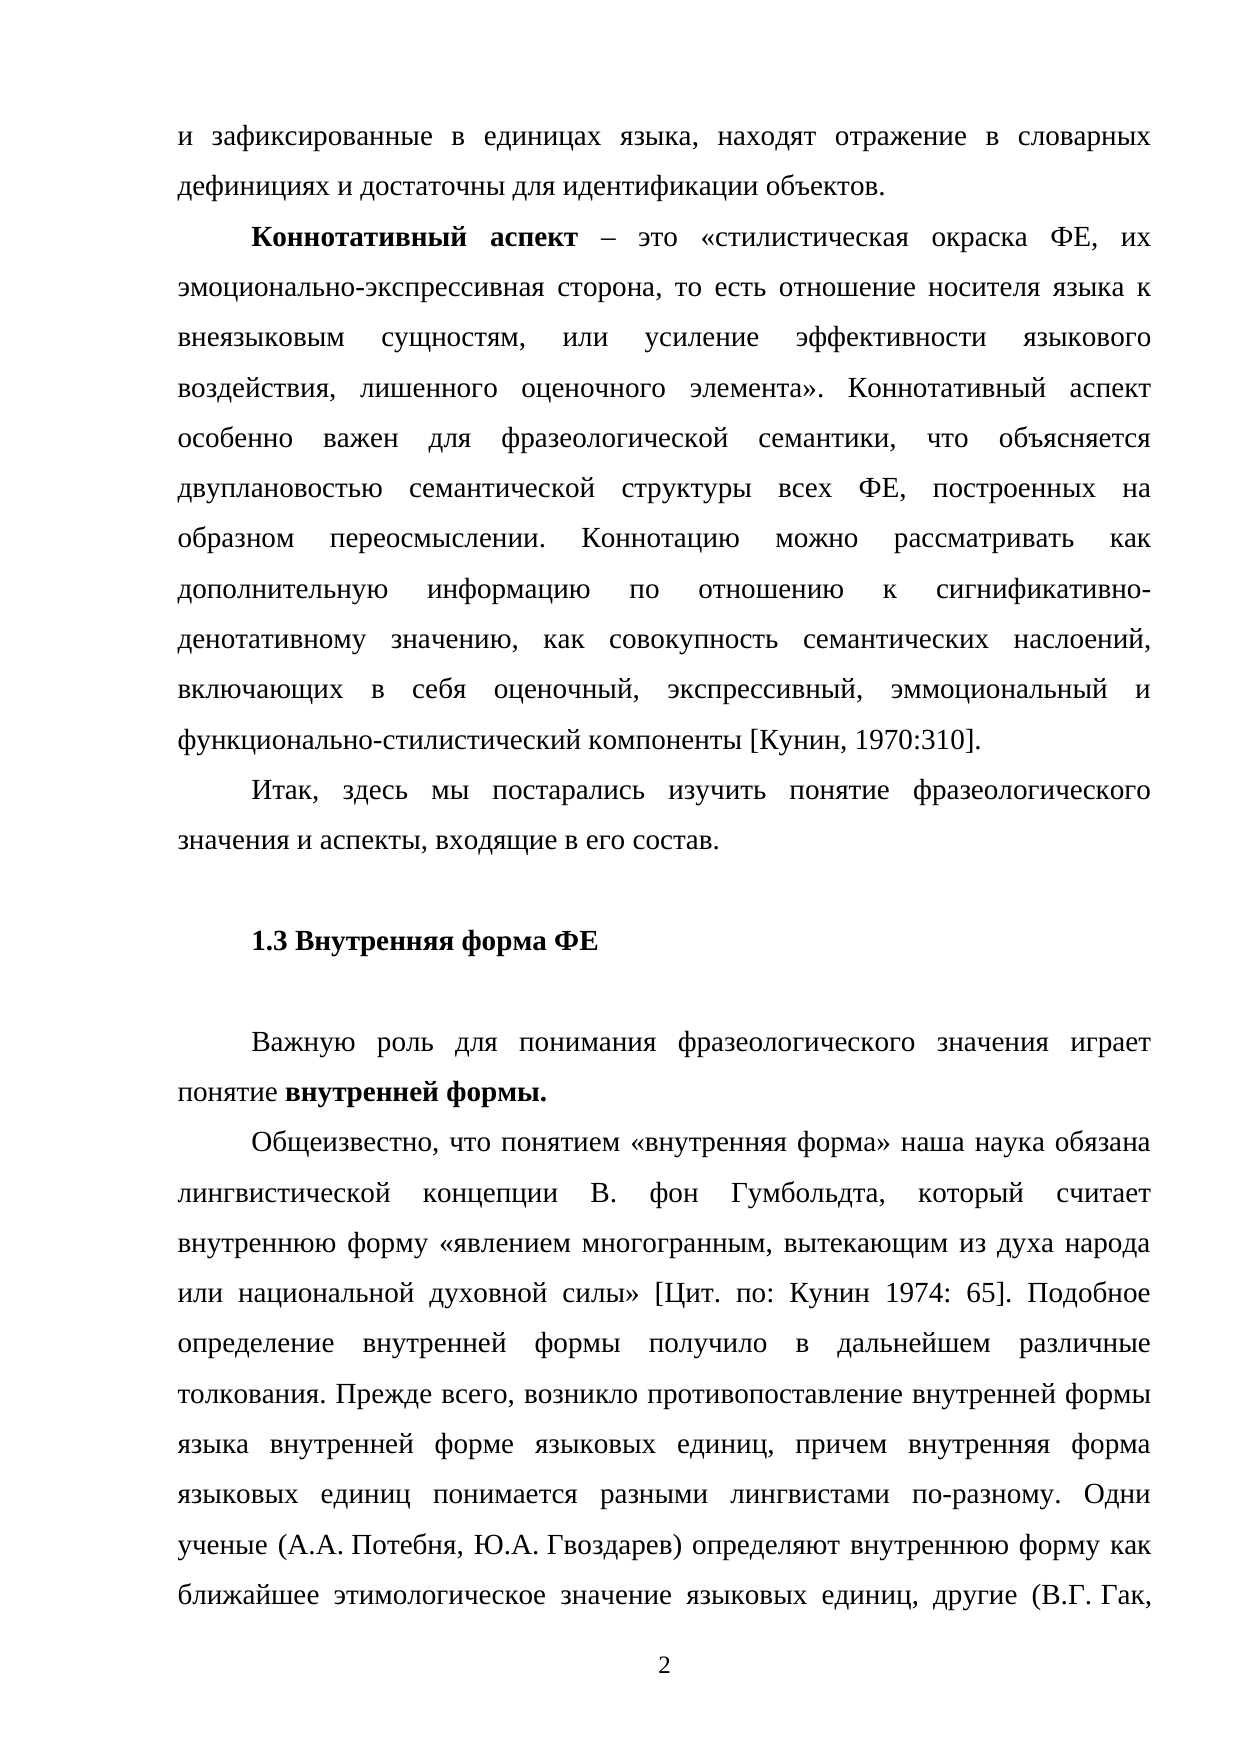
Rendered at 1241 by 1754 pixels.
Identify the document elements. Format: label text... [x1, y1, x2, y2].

text Важную роль для понимания фразеологического значения играет понятие внутренней формы. [177, 1024, 1152, 1108]
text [177, 1124, 1152, 1611]
text Коннотативный аспект – это «стилистическая окраска ФЕ, их эмоционально-экспрессивная сторона, то есть отношение носителя языка к внеязыковым сущностям, или усиление эффективности языкового воздействия, лишенного оценочного элемента». Коннотативный аспект особенно важен для фразеологической семантики, что объясняется двуплановостью семантической структуры всех ФЕ, построенных на образном переосмыслении. Коннотацию можно рассматривать как дополнительную информацию по отношению к сигнификативно-денотативному значению, как совокупность семантических наслоений, включающих в себя оценочный, экспрессивный, эммоциональный и функционально-стилистический компоненты [Кунин, 1970:310]. [177, 219, 1152, 755]
text 1.3 Внутренняя форма ФЕ [177, 923, 1152, 957]
text Итак, здесь мы постарались изучить понятие фразеологического значения и аспекты, входящие в его состав. [177, 772, 1152, 856]
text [177, 118, 1152, 202]
